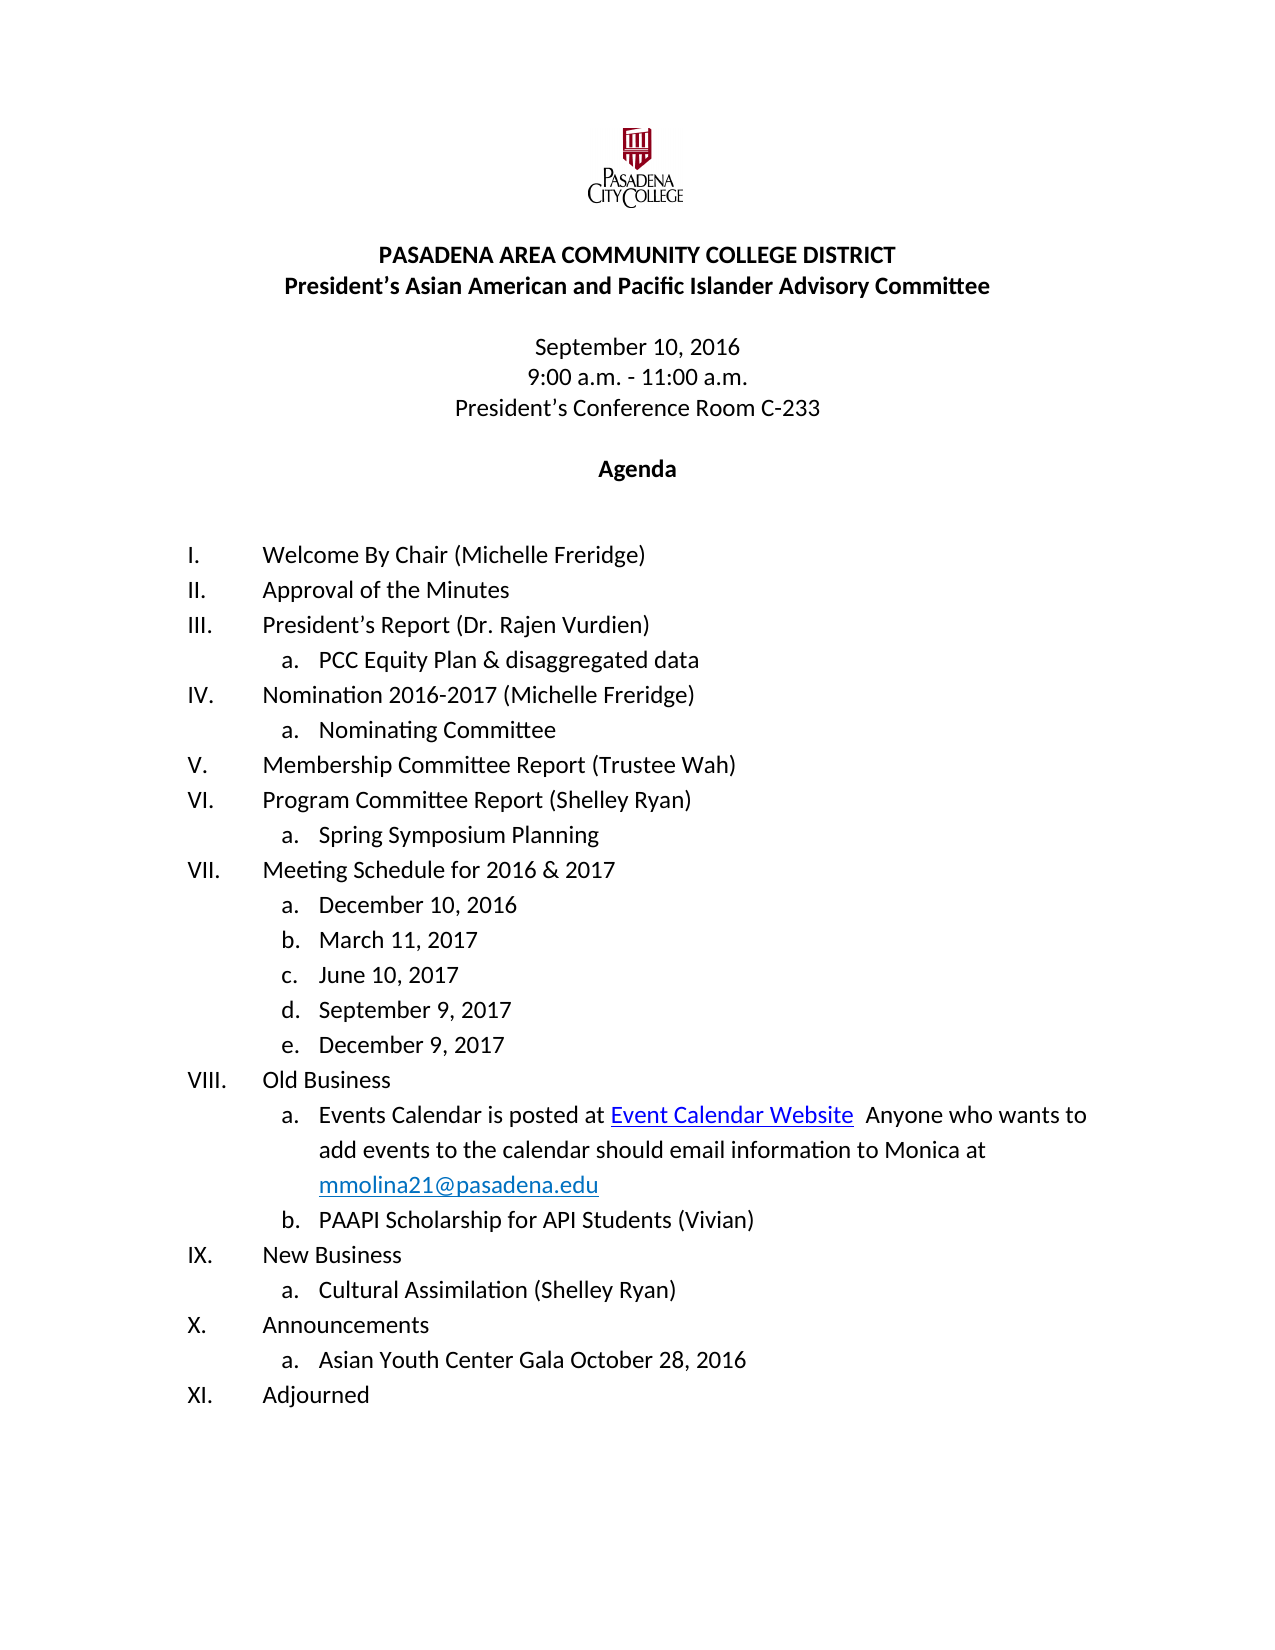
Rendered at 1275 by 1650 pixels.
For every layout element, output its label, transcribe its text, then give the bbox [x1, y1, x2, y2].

text President’s Conference Room C-233 [150, 392, 1125, 423]
list Program Committee Report (Shelley Ryan) [187, 784, 1125, 815]
text PASADENA AREA COMMUNITY COLLEGE DISTRICT [150, 103, 1125, 270]
list Events Calendar is posted at Event Calendar Website Anyone who wants to add events to the calendar should email information to Monica at mmolina21@pasadena.edu [281, 1099, 1125, 1200]
list PAAPI Scholarship for API Students (Vivian) [281, 1204, 1125, 1235]
list Old Business [187, 1064, 1125, 1095]
text Agenda [150, 453, 1125, 526]
list Asian Youth Center Gala October 28, 2016 [281, 1344, 1125, 1375]
list June 10, 2017 [281, 959, 1125, 990]
list December 10, 2016 [281, 889, 1125, 920]
list March 11, 2017 [281, 924, 1125, 955]
list Adjourned [187, 1379, 1125, 1410]
list September 9, 2017 [281, 994, 1125, 1025]
text President’s Asian American and Pacific Islander Advisory Committee [150, 270, 1125, 301]
list Announcements [187, 1309, 1125, 1340]
list Spring Symposium Planning [281, 819, 1125, 850]
list New Business [187, 1239, 1125, 1270]
list Membership Committee Report (Trustee Wah) [187, 749, 1125, 780]
list Welcome By Chair (Michelle Freridge) [187, 539, 1125, 570]
list Meeting Schedule for 2016 & 2017 [187, 854, 1125, 885]
list Cultural Assimilation (Shelley Ryan) [281, 1274, 1125, 1305]
list PCC Equity Plan & disaggregated data [281, 644, 1125, 675]
text 9:00 a.m. - 11:00 a.m. [150, 362, 1125, 392]
list Approval of the Minutes [187, 574, 1125, 605]
list Nomination 2016-2017 (Michelle Freridge) [187, 679, 1125, 710]
list Nominating Committee [281, 714, 1125, 745]
list December 9, 2017 [281, 1029, 1125, 1060]
list President’s Report (Dr. Rajen Vurdien) [187, 609, 1125, 640]
text September 10, 2016 [150, 331, 1125, 362]
